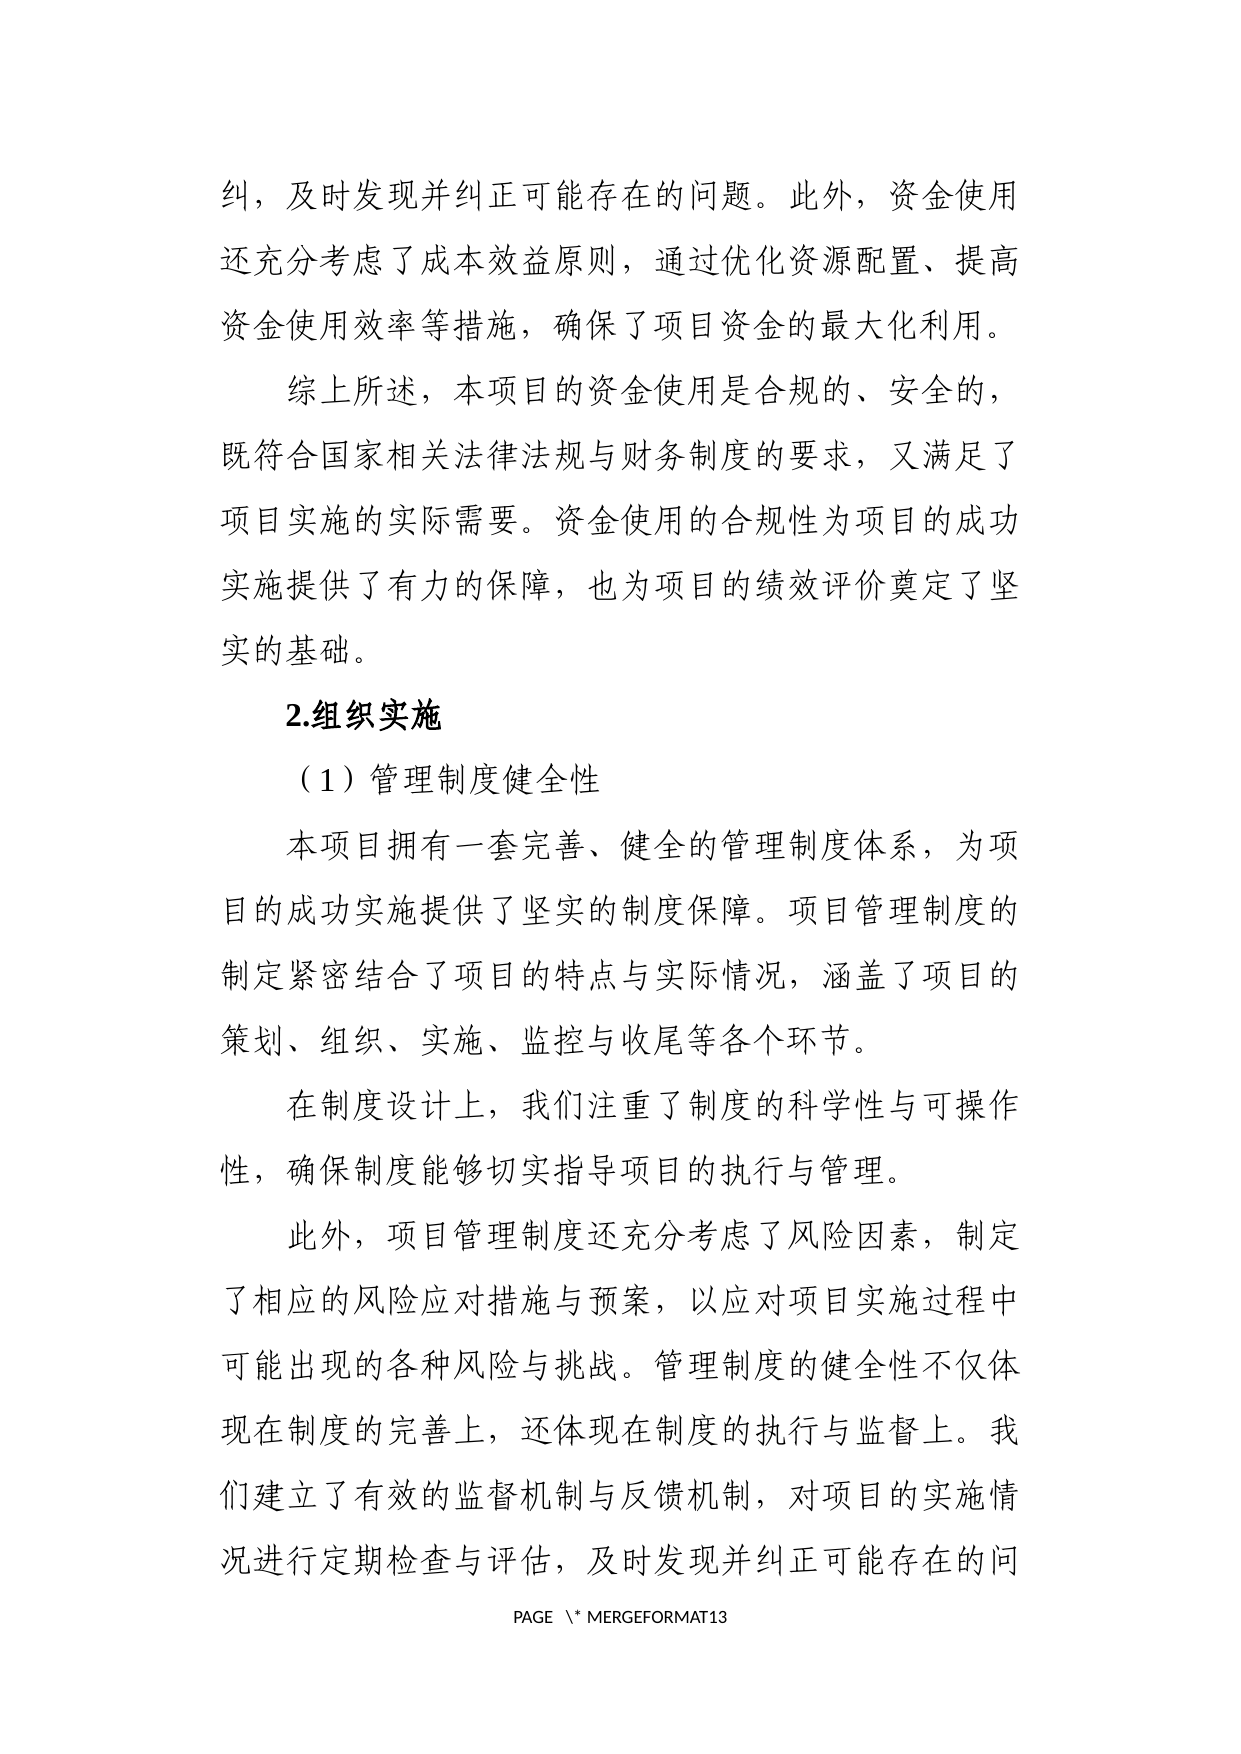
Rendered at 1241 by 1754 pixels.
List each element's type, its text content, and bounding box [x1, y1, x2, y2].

text 综上所述，本项目的资金使用是合规的、安全的，既符合国家相关法律法规与财务制度的要求，又满足了项目实施的实际需要。资金使用的合规性为项目的成功实施提供了有力的保障，也为项目的绩效评价奠定了坚实的基础。 [218, 356, 1022, 681]
text 本项目拥有一套完善、健全的管理制度体系，为项目的成功实施提供了坚实的制度保障。项目管理制度的制定紧密结合了项目的特点与实际情况，涵盖了项目的策划、组织、实施、监控与收尾等各个环节。 [218, 811, 1022, 1071]
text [218, 1201, 1022, 1591]
text 2.组织实施 [218, 681, 1022, 746]
text （1）管理制度健全性 [218, 746, 1022, 811]
text 在制度设计上，我们注重了制度的科学性与可操作性，确保制度能够切实指导项目的执行与管理。 [218, 1071, 1022, 1201]
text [218, 161, 1022, 356]
